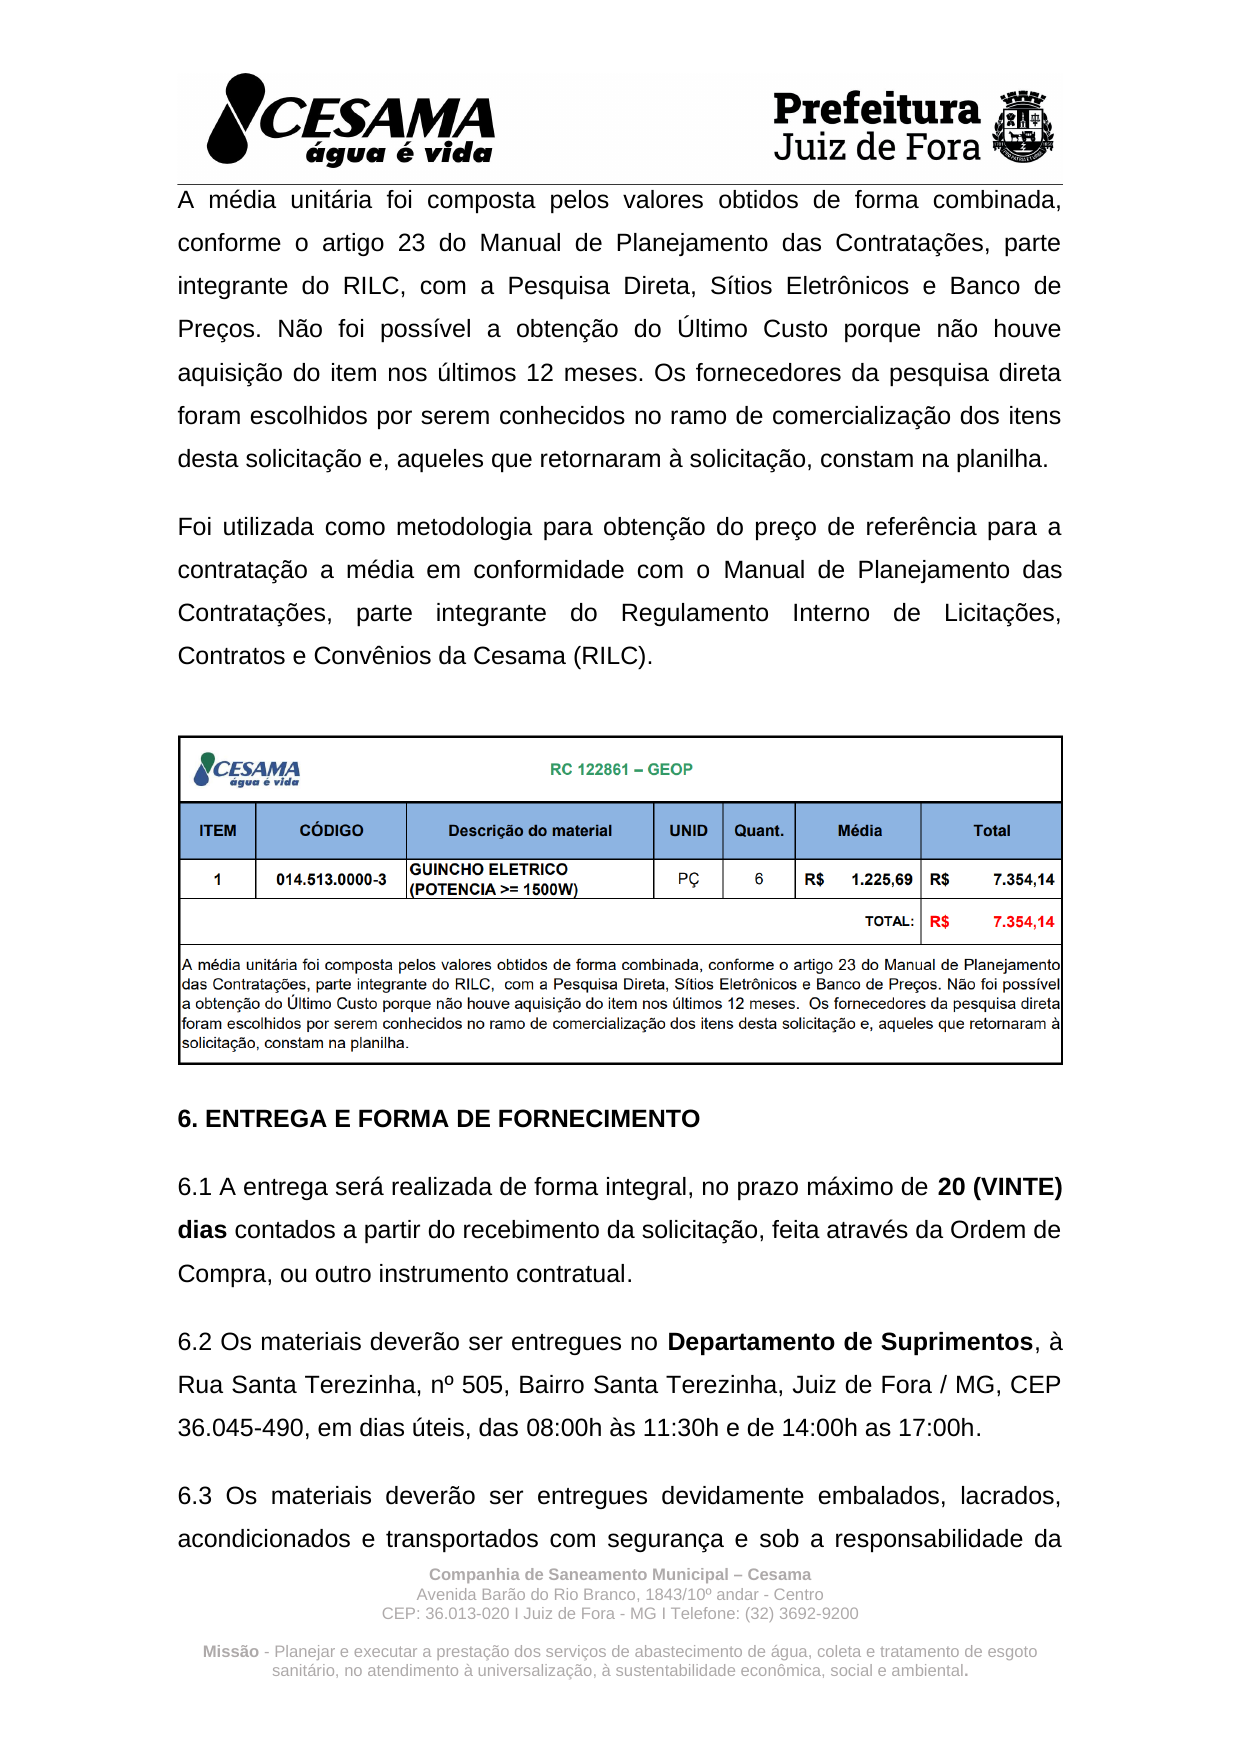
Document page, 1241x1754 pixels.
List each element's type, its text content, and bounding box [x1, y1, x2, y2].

subtitle 6. ENTREGA E FORMA DE FORNECIMENTO [177, 1104, 1063, 1133]
picture [177, 734, 1063, 1066]
picture [177, 73, 1063, 185]
text 6.1 A entrega será realizada de forma integral, no prazo máximo de 20 (VINTE) dias contados a partir do recebimento da solicitação, feita através da Ordem de Compra, ou outro instrumento contratual. [177, 1172, 1063, 1287]
text 6.2 Os materiais deverão ser entregues no Departamento de Suprimentos, à Rua Santa Terezinha, nº 505, Bairro Santa Terezinha, Juiz de Fora / MG, CEP 36.045-490, em dias úteis, das 08:00h às 11:30h e de 14:00h as 17:00h. [177, 1327, 1063, 1442]
text Foi utilizada como metodologia para obtenção do preço de referência para a contratação a média em conformidade com o Manual de Planejamento das Contratações, parte integrante do Regulamento Interno de Licitações, Contratos e Convênios da Cesama (RILC). [177, 512, 1063, 670]
text A média unitária foi composta pelos valores obtidos de forma combinada, conforme o artigo 23 do Manual de Planejamento das Contratações, parte integrante do RILC, com a Pesquisa Direta, Sítios Eletrônicos e Banco de Preços. Não foi possível a obtenção do Último Custo porque não houve aquisição do item nos últimos 12 meses. Os fornecedores da pesquisa direta foram escolhidos por serem conhecidos no ramo de comercialização dos itens desta solicitação e, aqueles que retornaram à solicitação, constam na planilha. [177, 185, 1063, 472]
